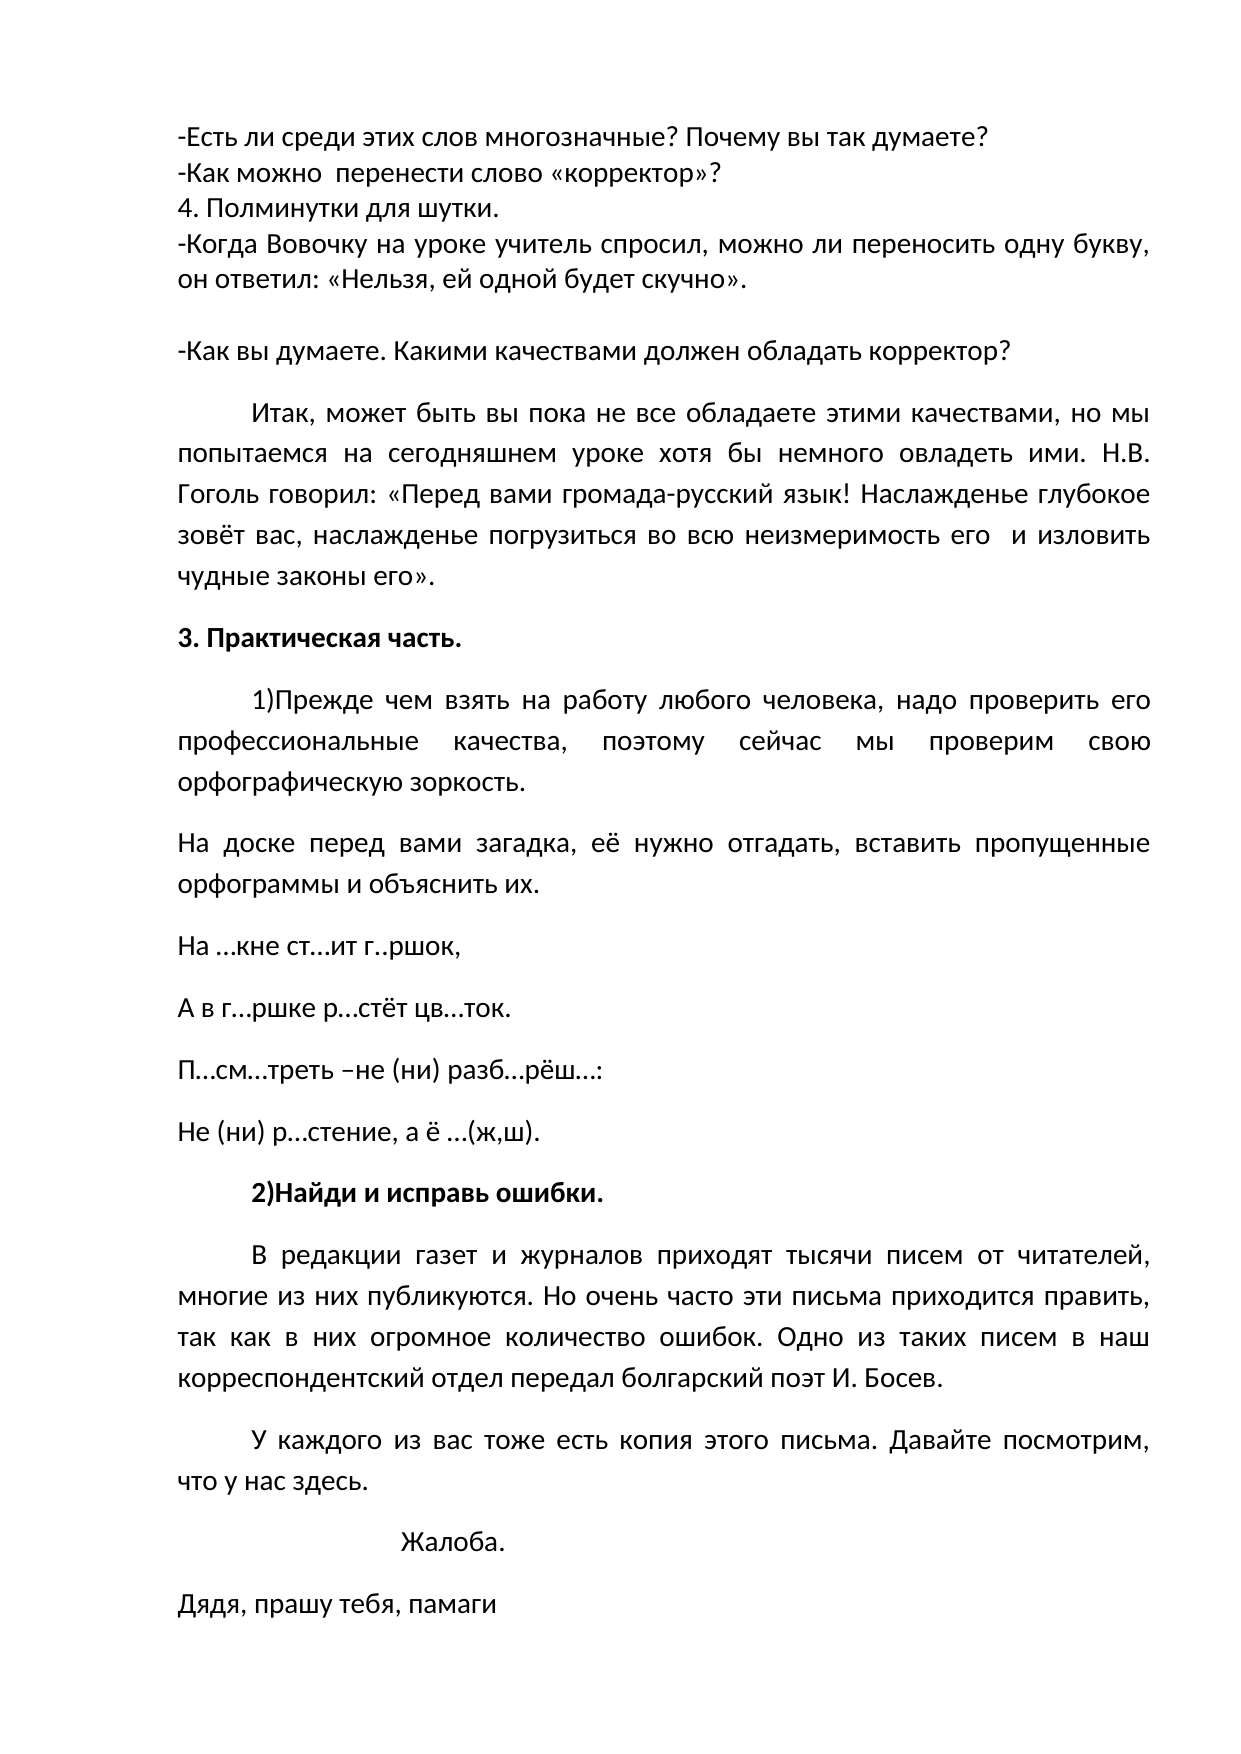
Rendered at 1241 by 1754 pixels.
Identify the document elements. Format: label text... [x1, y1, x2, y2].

text Итак, может быть вы пока не все обладаете этими качествами, но мы попытаемся на сегодняшнем уроке хотя бы немного овладеть ими. Н.В. Гоголь говорил: «Перед вами громада-русский язык! Наслажденье глубокое зовёт вас, наслажденье погрузиться во всю неизмеримость его и изловить чудные законы его». [177, 394, 1152, 593]
text На доске перед вами загадка, её нужно отгадать, вставить пропущенные орфограммы и объяснить их. [177, 824, 1152, 901]
text У каждого из вас тоже есть копия этого письма. Давайте посмотрим, что у нас здесь. [177, 1421, 1152, 1497]
text П…см…треть –не (ни) разб…рёш…: [177, 1051, 1152, 1086]
text 4. Полминутки для шутки. [177, 189, 1152, 225]
text Не (ни) р…стение, а ё …(ж,ш). [177, 1113, 1152, 1148]
text -Есть ли среди этих слов многозначные? Почему вы так думаете? [177, 118, 1152, 154]
text На …кне ст…ит г..ршок, [177, 927, 1152, 963]
text А в г…ршке р…стёт цв…ток. [177, 989, 1152, 1025]
text 3. Практическая часть. [177, 619, 1152, 655]
text -Когда Вовочку на уроке учитель спросил, можно ли переносить одну букву, он ответил: «Нельзя, ей одной будет скучно». [177, 225, 1152, 296]
text Жалоба. [177, 1523, 1152, 1559]
text -Как вы думаете. Какими качествами должен обладать корректор? [177, 332, 1152, 367]
text Дядя, прашу тебя, памаги [177, 1585, 1152, 1621]
text В редакции газет и журналов приходят тысячи писем от читателей, многие из них публикуются. Но очень часто эти письма приходится править, так как в них огромное количество ошибок. Одно из таких писем в наш корреспондентский отдел передал болгарский поэт И. Босев. [177, 1236, 1152, 1394]
text -Как можно перенести слово «корректор»? [177, 154, 1152, 189]
text 2)Найди и исправь ошибки. [177, 1174, 1152, 1210]
text 1)Прежде чем взять на работу любого человека, надо проверить его профессиональные качества, поэтому сейчас мы проверим свою орфографическую зоркость. [177, 681, 1152, 798]
